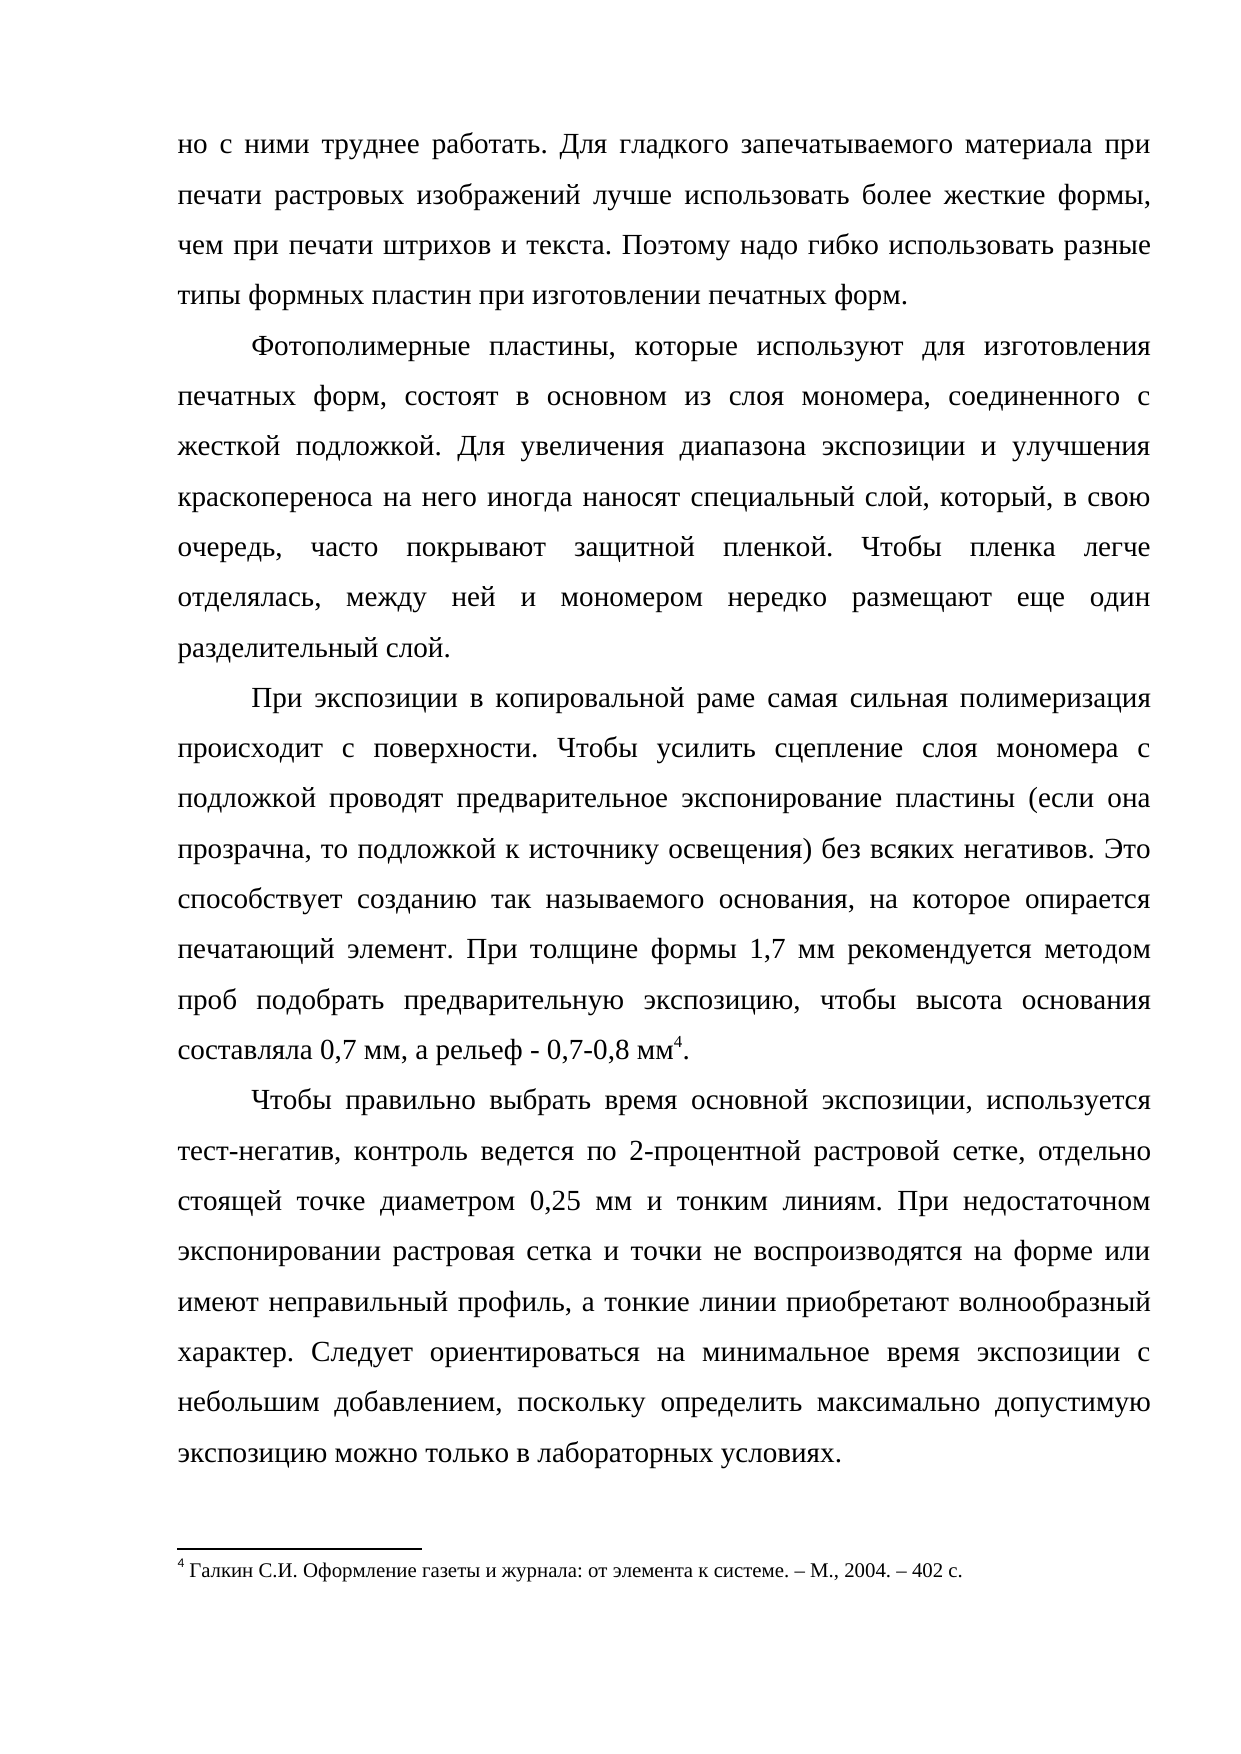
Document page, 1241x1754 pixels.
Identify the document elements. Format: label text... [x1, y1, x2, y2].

text Чтобы правильно выбрать время основной экспозиции, используется тест-негатив, контроль ведется по 2-процентной растровой сетке, отдельно стоящей точке диаметром и тонким линиям. При недостаточном экспонировании растровая сетка и точки не воспроизводятся на форме или имеют неправильный профиль, а тонкие линии приобретают волнообразный характер. Следует ориентироваться на минимальное время экспозиции с небольшим добавлением, поскольку определить максимально допустимую экспозицию можно только в лабораторных условиях. [177, 1082, 1152, 1468]
text Фотополимерные пластины, которые используют для изготовления печатных форм, состоят в основном из слоя мономера, соединенного с жесткой подложкой. Для увеличения диапазона экспозиции и улучшения краскопереноса на него иногда наносят специальный слой, который, в свою очередь, часто покрывают защитной пленкой. Чтобы пленка легче отделялась, между ней и мономером нередко размещают еще один разделительный слой. [177, 328, 1152, 663]
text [177, 127, 1152, 311]
text При экспозиции в копировальной раме самая сильная полимеризация происходит с поверхности. Чтобы усилить сцепление слоя мономера с подложкой проводят предварительное экспонирование пластины (если она прозрачна, то подложкой к источнику освещения) без всяких негативов. Это способствует созданию так называемого основания, на которое опирается печатающий элемент. При толщине формы рекомендуется методом проб подобрать предварительную экспозицию, чтобы высота основания составляла , а рельеф - 0,7-. [177, 680, 1152, 1066]
